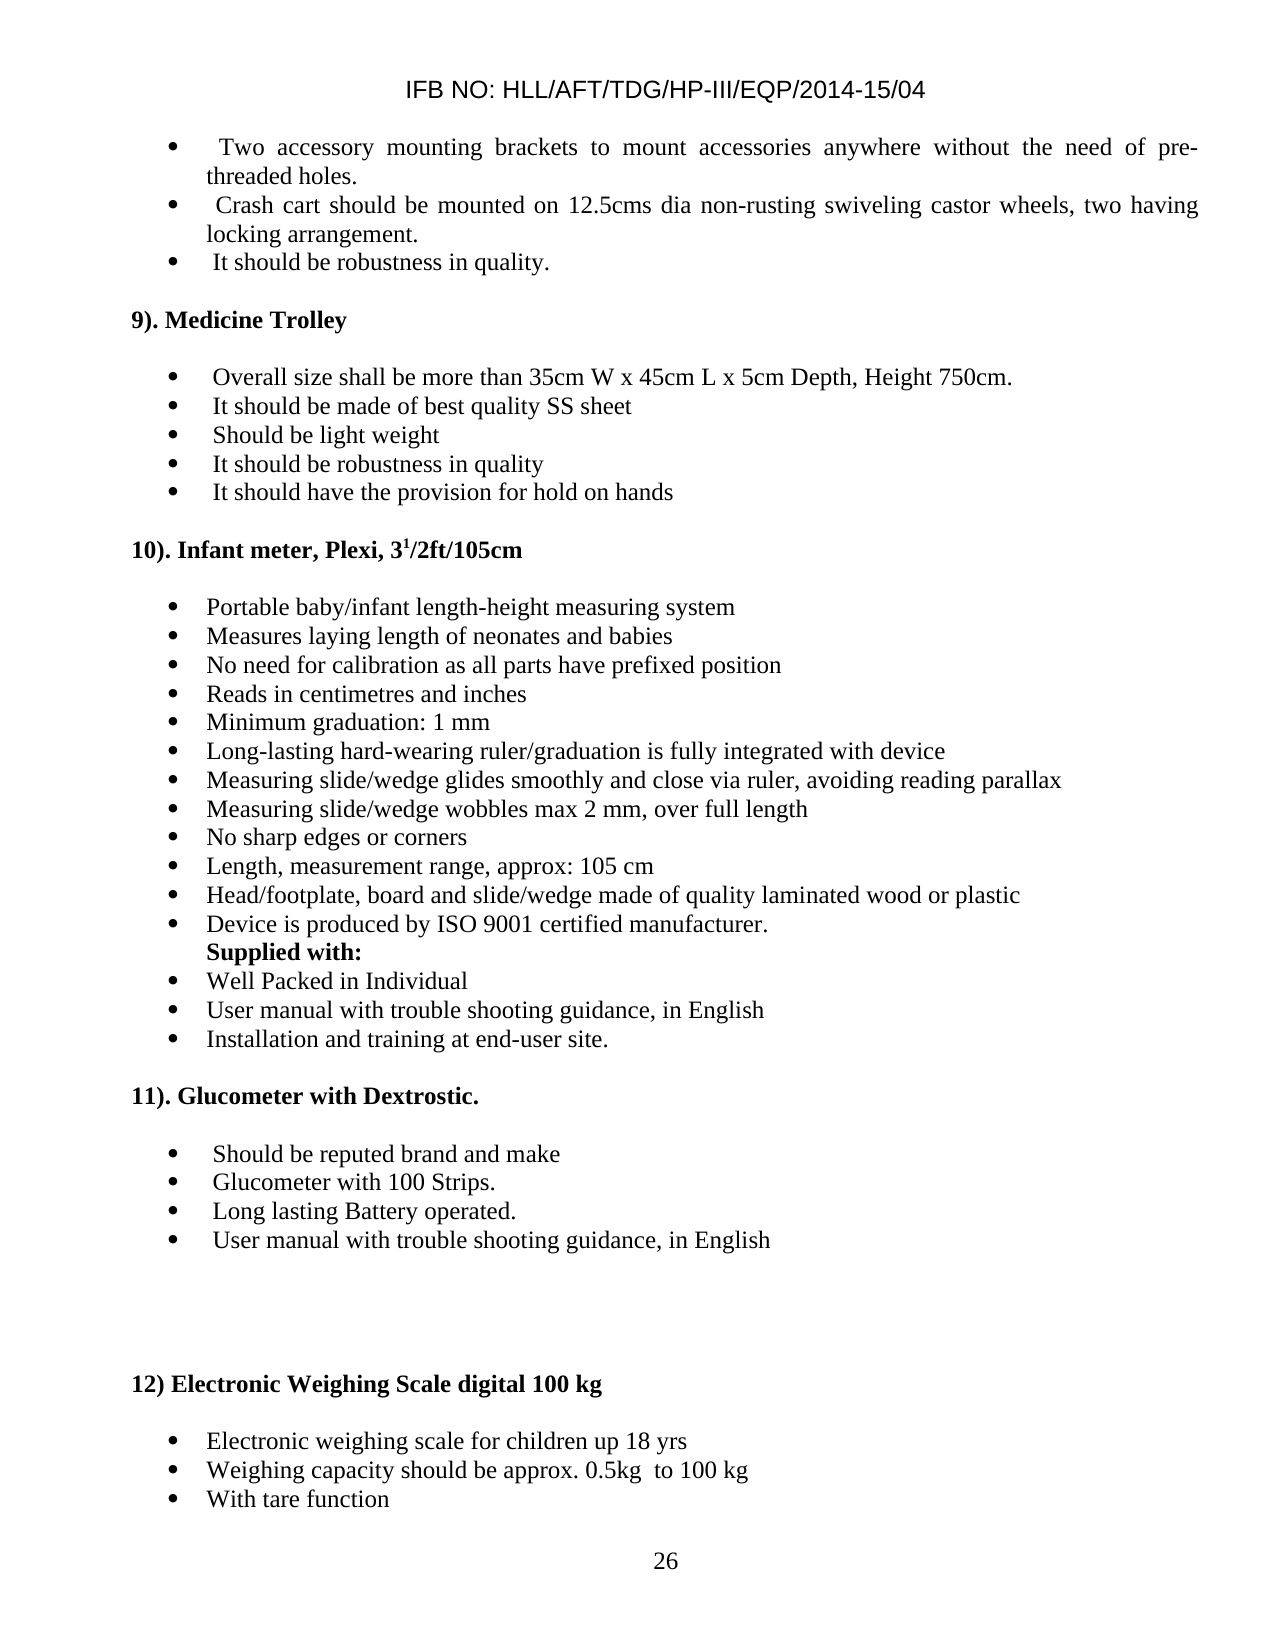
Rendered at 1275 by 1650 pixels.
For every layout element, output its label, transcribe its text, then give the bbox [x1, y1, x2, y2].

list Measuring slide/wedge glides smoothly and close via ruler, avoiding reading parallax [169, 765, 1200, 794]
list Reads in centimetres and inches [169, 679, 1200, 707]
list Overall size shall be more than 35cm W x 45cm L x 5cm Depth, Height 750cm. [169, 362, 1200, 391]
list Installation and training at end-user site. [169, 1024, 1200, 1052]
list It should be made of best quality SS sheet [169, 391, 1200, 420]
list It should have the provision for hold on hands [169, 477, 1200, 506]
list Portable baby/infant length-height measuring system [169, 592, 1200, 621]
list Length, measurement range, approx: 105 cm [169, 851, 1200, 880]
list Should be light weight [169, 420, 1200, 449]
list User manual with trouble shooting guidance, in English [169, 1225, 1200, 1254]
list No need for calibration as all parts have prefixed position [169, 650, 1200, 679]
text 10). Infant meter, Plexi, 31/2ft/105cm [131, 535, 1200, 564]
list Two accessory mounting brackets to mount accessories anywhere without the need of pre-threaded holes. [169, 132, 1200, 190]
list Minimum graduation: 1 mm [169, 707, 1200, 736]
list Crash cart should be mounted on 12.5cms dia non-rusting swiveling castor wheels, two having locking arrangement. [169, 190, 1200, 247]
list Well Packed in Individual [169, 966, 1200, 995]
list It should be robustness in quality. [169, 247, 1200, 276]
list Long-lasting hard-wearing ruler/graduation is fully integrated with device [169, 736, 1200, 765]
list Should be reputed brand and make [169, 1139, 1200, 1167]
list Weighing capacity should be approx. 0.5kg to 100 kg [169, 1455, 1200, 1484]
list Glucometer with 100 Strips. [169, 1167, 1200, 1196]
text Supplied with: [206, 937, 1200, 966]
list Measuring slide/wedge wobbles max 2 mm, over full length [169, 794, 1200, 822]
list User manual with trouble shooting guidance, in English [169, 995, 1200, 1024]
list Long lasting Battery operated. [169, 1196, 1200, 1225]
list Electronic weighing scale for children up 18 yrs [169, 1426, 1200, 1455]
text 11). Glucometer with Dextrostic. [131, 1081, 1200, 1110]
list It should be robustness in quality [169, 449, 1200, 477]
list Head/footplate, board and slide/wedge made of quality laminated wood or plastic [169, 880, 1200, 909]
list Measures laying length of neonates and babies [169, 621, 1200, 650]
text 12) Electronic Weighing Scale digital 100 kg [131, 1369, 1200, 1397]
list No sharp edges or corners [169, 822, 1200, 851]
list Device is produced by ISO 9001 certified manufacturer. [169, 909, 1200, 937]
list With tare function [169, 1484, 1200, 1512]
text 9). Medicine Trolley [131, 305, 1200, 334]
